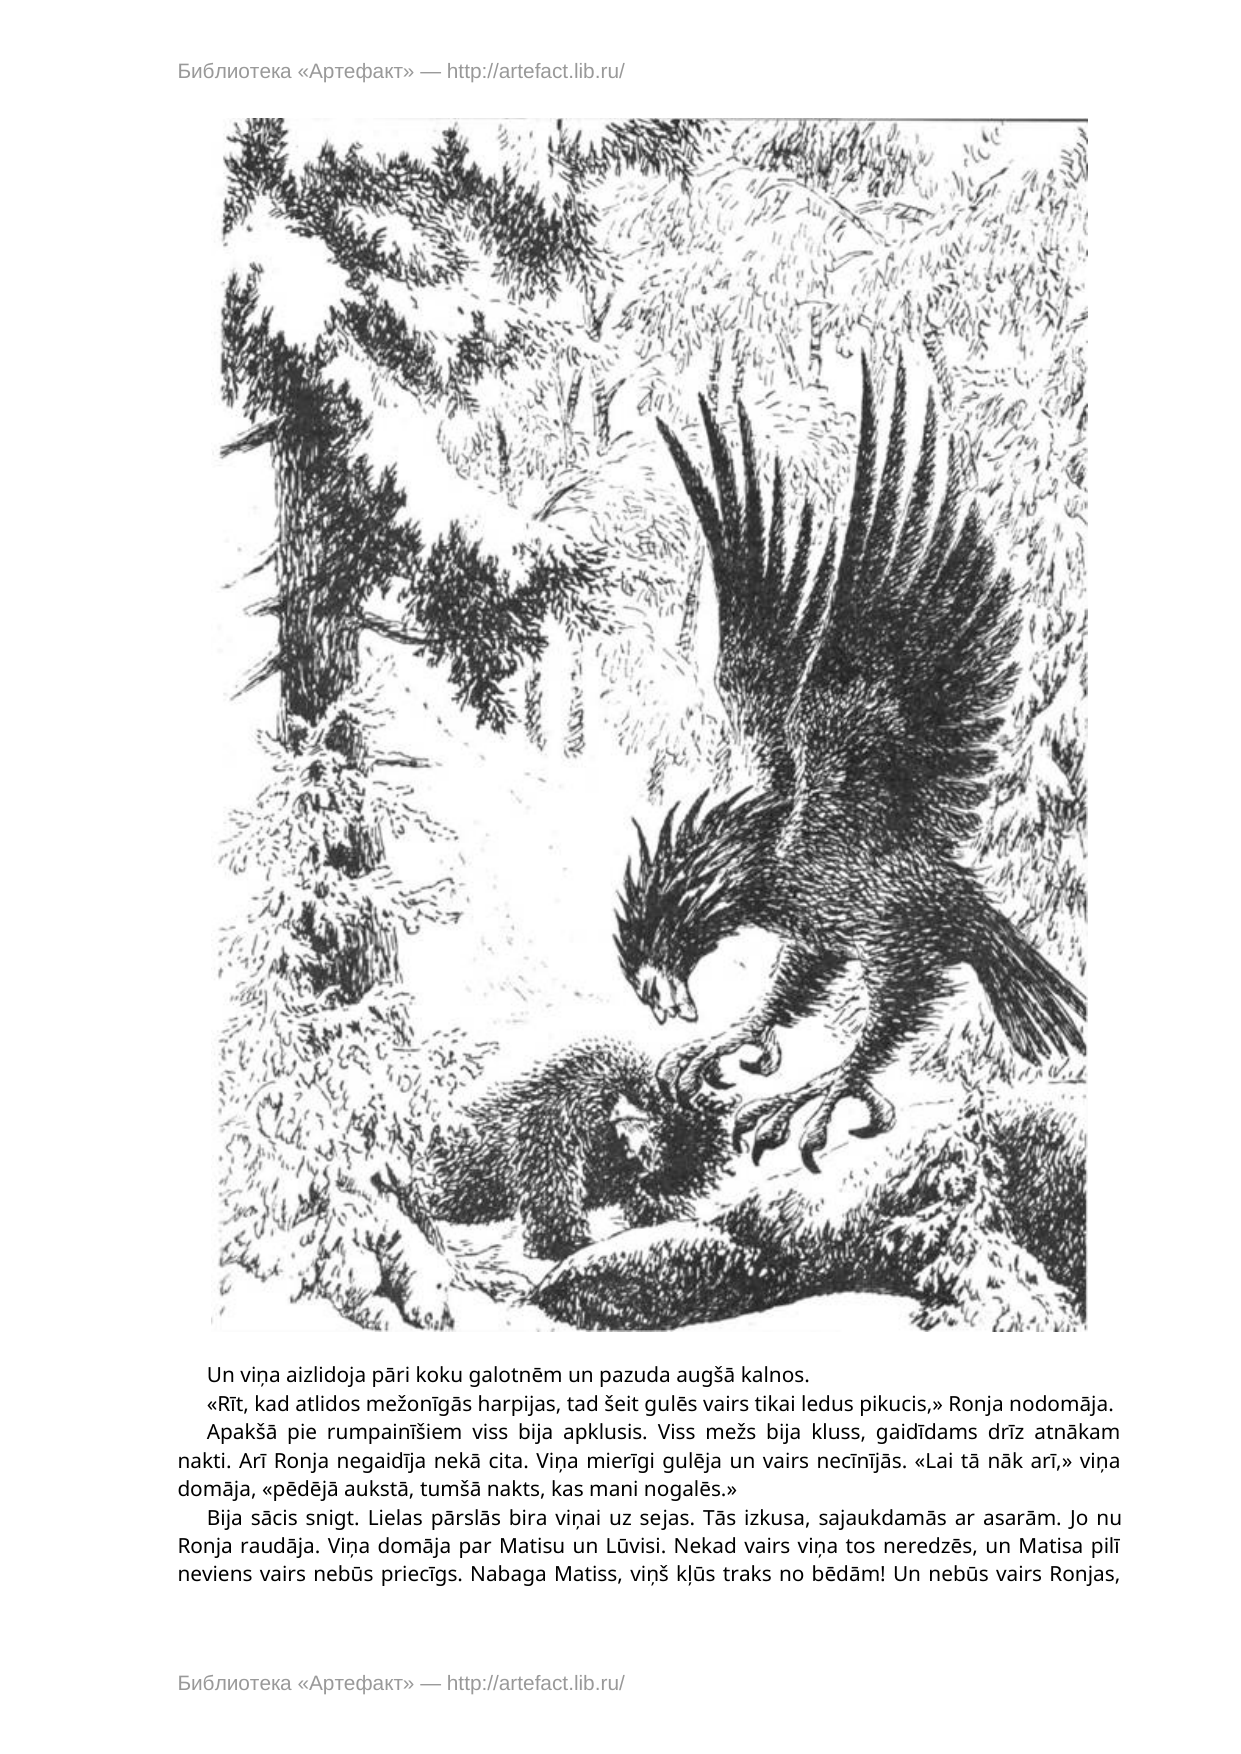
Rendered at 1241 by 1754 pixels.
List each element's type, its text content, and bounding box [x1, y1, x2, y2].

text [177, 1503, 1122, 1588]
text Un viņa aizlidoja pāri koku galotnēm un pazuda augšā kalnos. [177, 1361, 1122, 1389]
text Apakšā pie rumpainīšiem viss bija apklusis. Viss mežs bija kluss, gaidīdams drīz atnākam nakti. Arī Ronja negaidīja nekā cita. Viņa mierīgi gulēja un vairs necīnījās. «Lai tā nāk arī,» viņa domāja, «pēdējā aukstā, tumšā nakts, kas mani nogalēs.» [177, 1417, 1122, 1503]
text «Rīt, kad atlidos mežonīgās harpijas, tad šeit gulēs vairs tikai ledus pikucis,» Ronja nodomāja. [177, 1389, 1122, 1417]
picture [211, 118, 1088, 1332]
